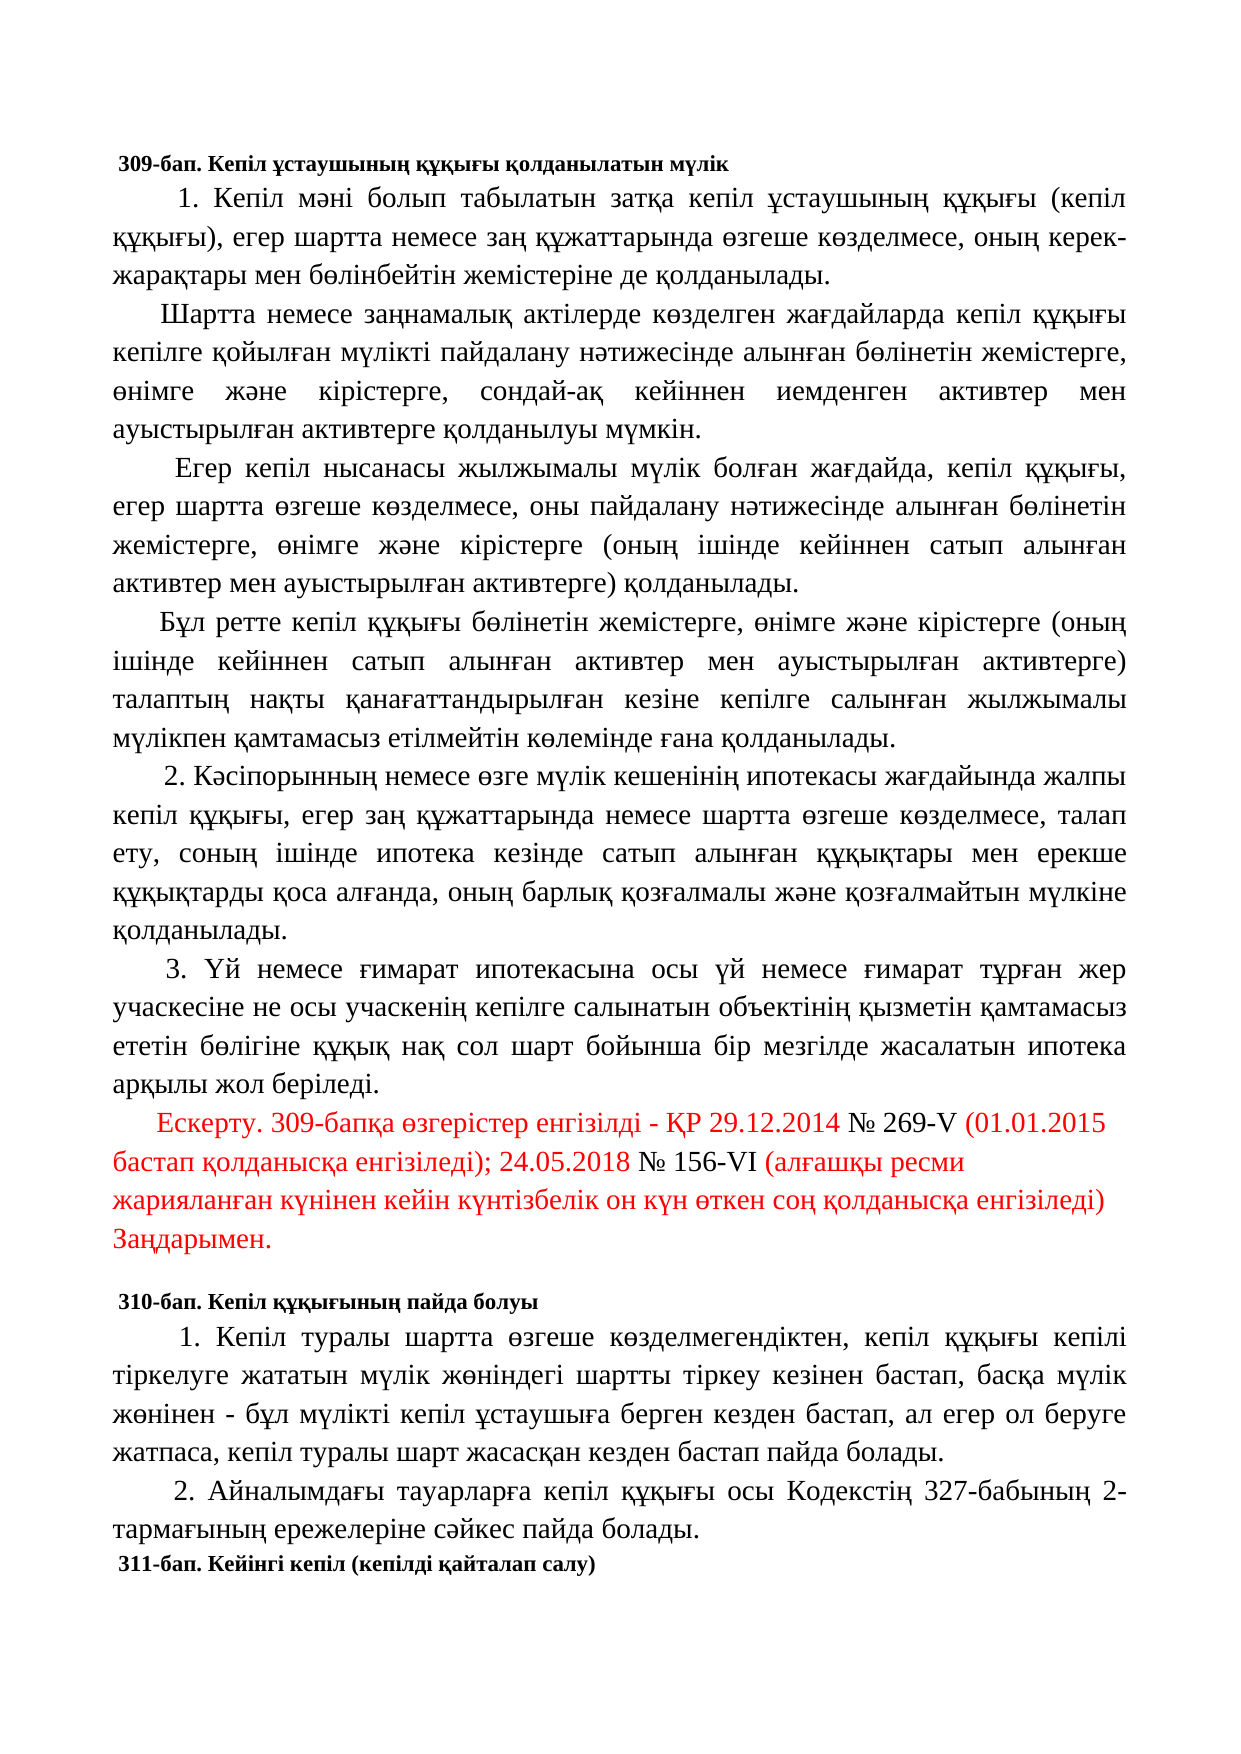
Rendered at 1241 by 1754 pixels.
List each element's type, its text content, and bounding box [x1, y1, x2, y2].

text Егер кепіл нысанасы жылжымалы мүлік болған жағдайда, кепіл құқығы, егер шартта өзгеше көзделмесе, оны пайдалану нәтижесінде алынған бөлінетін жемістерге, өнімге және кірістерге (оның ішінде кейіннен сатып алынған активтер мен ауыстырылған активтерге) қолданылады. [112, 450, 1128, 599]
text 1. Кепiл мәнi болып табылатын затқа кепiл ұстаушының құқығы (кепiл құқығы), егер шартта немесе заң құжаттарында өзгеше көзделмесе, оның керек-жарақтары мен бөлiнбейтiн жемiстерiне де қолданылады. [112, 180, 1128, 291]
text 1. Кепiл туралы шартта өзгеше көзделмегендiктен, кепiл құқығы кепiлi тiркелуге жататын мүлiк жөнiндегi шартты тiркеу кезiнен бастап, басқа мүлiк жөнiнен - бұл мүлiктi кепiл ұстаушыға берген кезден бастап, ал егер ол беруге жатпаса, кепiл туралы шарт жасасқан кезден бастап пайда болады. [112, 1319, 1128, 1468]
text Ескерту. 309-бапқа өзгерістер енгізілді - ҚР 29.12.2014 № 269-V (01.01.2015 бастап қолданысқа енгізіледі); 24.05.2018 № 156-VI (алғашқы ресми жарияланған күнінен кейін күнтізбелік он күн өткен соң қолданысқа енгізіледі) Заңдарымен. [112, 1105, 1128, 1284]
text 309-бап. Кепiл ұстаушының құқығы қолданылатын мүлiк [112, 150, 1128, 176]
text 3. Үй немесе ғимарат ипотекасына осы үй немесе ғимарат тұрған жер учаскесiне не осы учаскенiң кепiлге салынатын объектiнiң қызметiн қамтамасыз ететiн бөлiгiне құқық нақ сол шарт бойынша бiр мезгiлде жасалатын ипотека арқылы жол берiледi. [112, 951, 1128, 1100]
text 311-бап. Кейiнгi кепiл (кепiлдi қайталап салу) [112, 1550, 1128, 1576]
text Шартта немесе заңнамалық актілерде көзделген жағдайларда кепiл құқығы кепiлге қойылған мүлiктi пайдалану нәтижесiнде алынған бөлiнетiн жемiстерге, өнiмге және кірістерге, сондай-ақ кейіннен иемденген активтер мен ауыстырылған активтерге қолданылуы мүмкін. [112, 296, 1128, 445]
text 310-бап. Кепiл құқығының пайда болуы [112, 1288, 1128, 1315]
text 2. Кәсiпорынның немесе өзге мүлiк кешенiнiң ипотекасы жағдайында жалпы кепiл құқығы, егер заң құжаттарында немесе шартта өзгеше көзделмесе, талап ету, соның iшiнде ипотека кезiнде сатып алынған құқықтары мен ерекше құқықтарды қоса алғанда, оның барлық қозғалмалы және қозғалмайтын мүлкiне қолданылады. [112, 758, 1128, 946]
text Бұл ретте кепіл құқығы бөлiнетiн жемiстерге, өнiмге және кірістерге (оның ішінде кейіннен сатып алынған активтер мен ауыстырылған активтерге) талаптың нақты қанағаттандырылған кезіне кепілге салынған жылжымалы мүлікпен қамтамасыз етілмейтін көлемінде ғана қолданылады. [112, 604, 1128, 753]
text 2. Айналымдағы тауарларға кепiл құқығы осы Кодекстiң 327-бабының 2-тармағының ережелерiне сәйкес пайда болады. [112, 1473, 1128, 1545]
